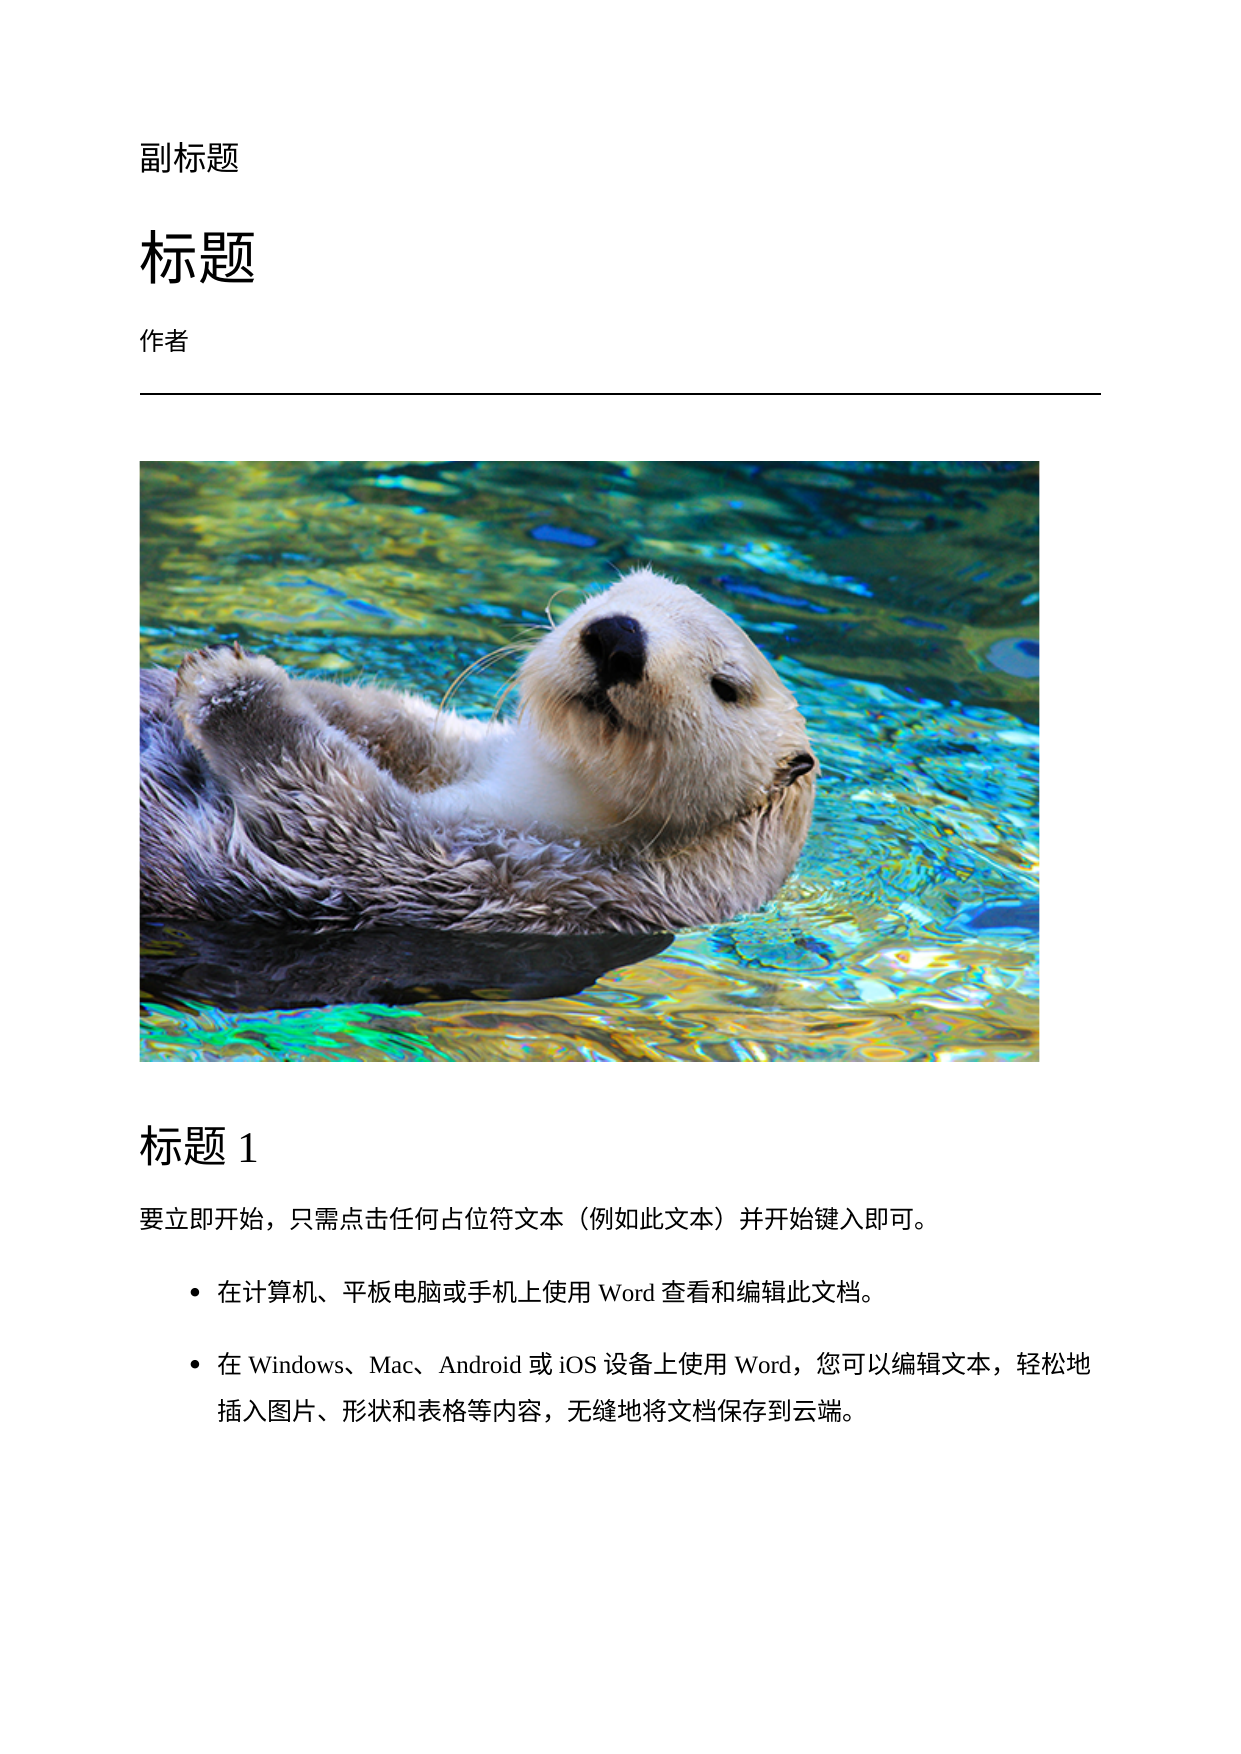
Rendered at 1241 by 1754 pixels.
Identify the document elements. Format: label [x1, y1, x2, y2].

picture [866, 467, 874, 474]
picture [139, 461, 1040, 1062]
